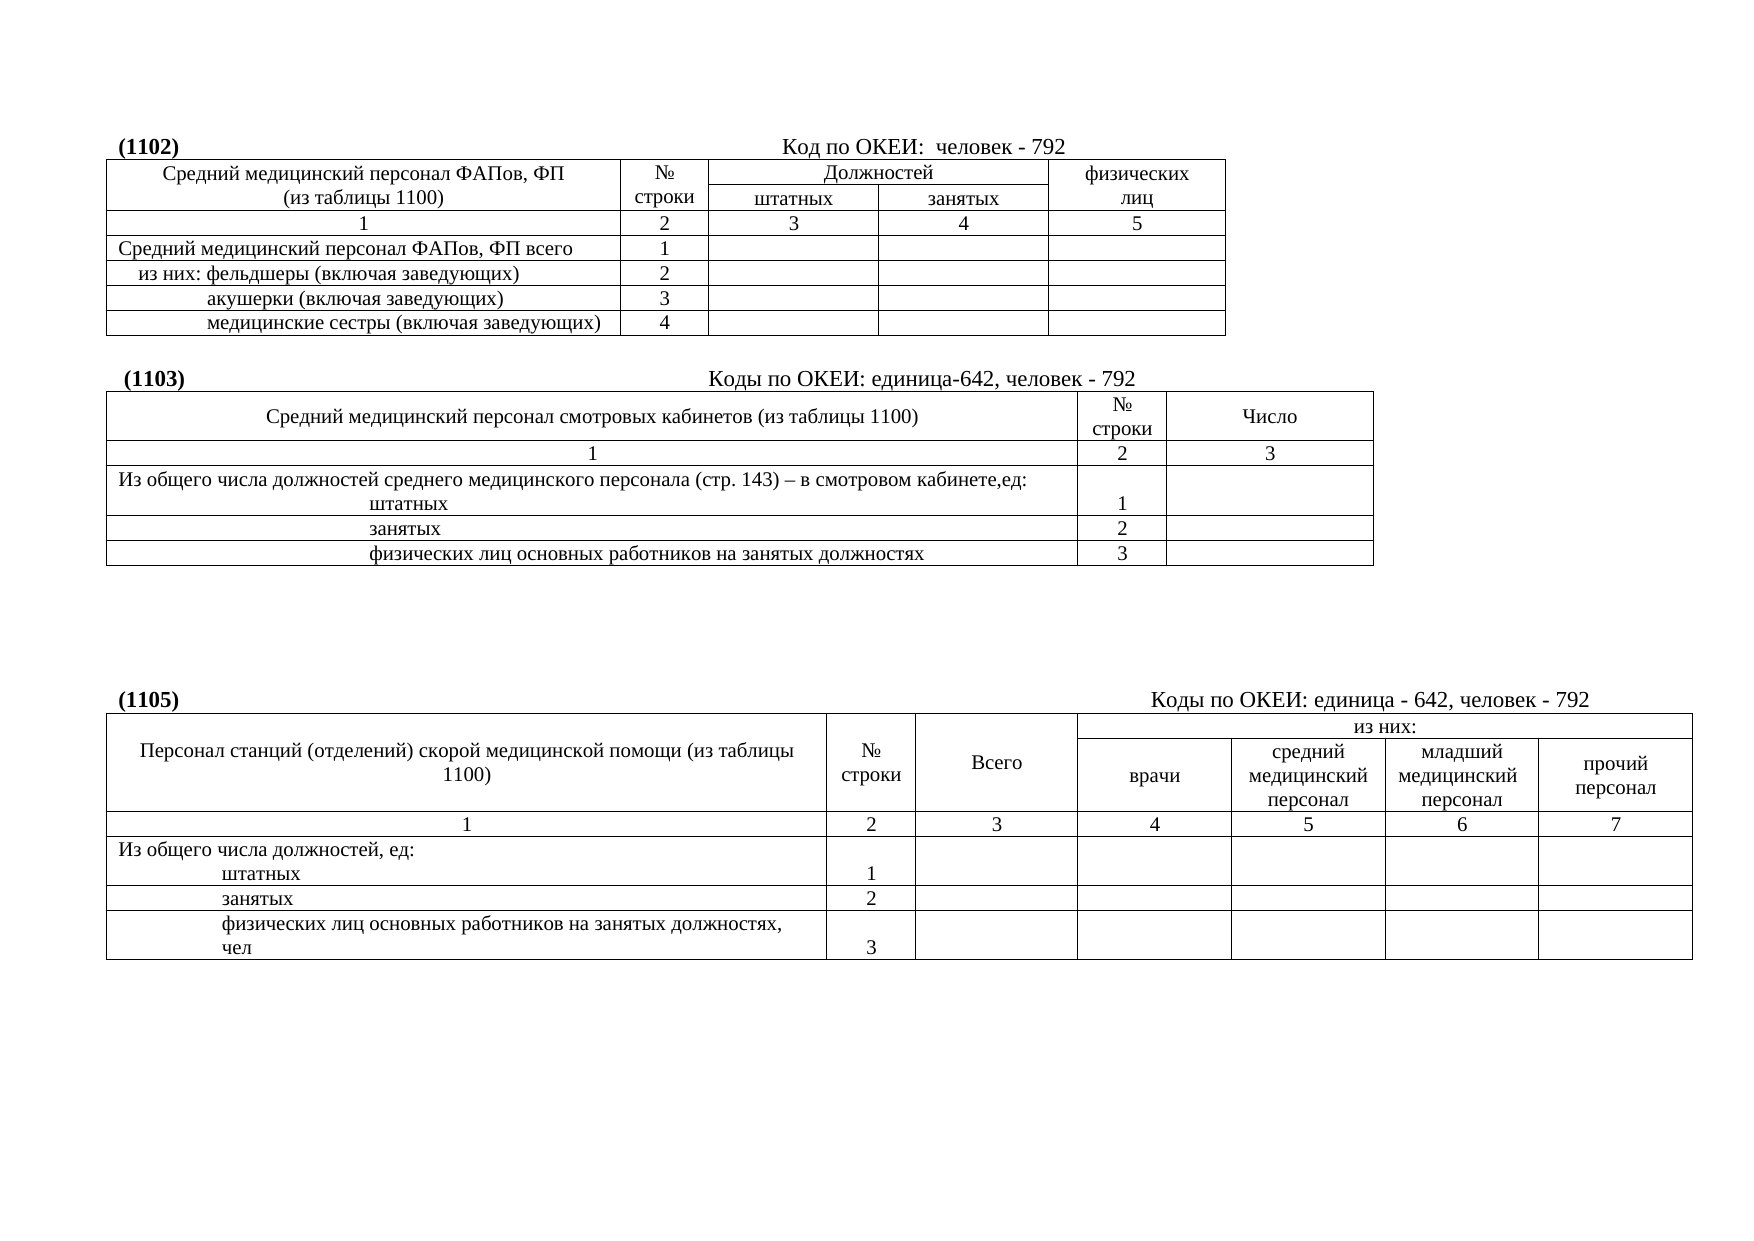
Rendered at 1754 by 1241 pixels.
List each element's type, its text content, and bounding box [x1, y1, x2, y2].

table_cell [1539, 911, 1692, 959]
table_cell 2 [827, 886, 915, 910]
table_cell [1539, 886, 1692, 910]
table_cell 4 [879, 211, 1048, 234]
table_cell медицинские сестры (включая заведующих) [107, 311, 620, 335]
table_cell [1232, 911, 1385, 959]
table_cell 4 [1078, 812, 1231, 836]
table_header № строки [1078, 392, 1166, 440]
table_cell средний медицинский персонал [1232, 739, 1385, 811]
table_cell [709, 311, 878, 335]
table_cell [879, 236, 1048, 260]
table_cell [916, 837, 1077, 885]
table_cell младший медицинский персонал [1386, 739, 1538, 811]
table_cell [1078, 911, 1231, 959]
text (1103) Коды по ОКЕИ: единица-642, человек - 792 [118, 365, 1636, 391]
table_header Средний медицинский персонал ФАПов, ФП (из таблицы 1100) [107, 160, 620, 209]
table_cell 2 [621, 211, 708, 234]
table_cell занятых [107, 886, 826, 910]
table_cell 2 [1078, 441, 1166, 465]
table_cell 5 [1049, 211, 1225, 234]
table_cell [1539, 837, 1692, 885]
table_cell [879, 261, 1048, 285]
table_cell [879, 311, 1048, 335]
table_cell 3 [916, 812, 1077, 836]
table_cell [1078, 837, 1231, 885]
table_cell [1232, 837, 1385, 885]
table_cell [1232, 886, 1385, 910]
table_cell 1 [827, 837, 915, 885]
table_cell 1 [107, 441, 1077, 465]
table_cell [1049, 261, 1225, 285]
table_cell штатных [709, 185, 878, 209]
table_cell 2 [827, 812, 915, 836]
table_cell [709, 236, 878, 260]
table_cell Из общего числа должностей, ед: штатных [107, 837, 826, 885]
table_header Должностей [709, 160, 1048, 184]
table_cell 3 [1167, 441, 1373, 465]
table_cell [709, 286, 878, 310]
table_cell [1167, 541, 1373, 565]
table_header из них: [1078, 714, 1692, 738]
table_header Персонал станций (отделений) скорой медицинской помощи (из таблицы 1100) [107, 714, 826, 811]
table_cell 6 [1386, 812, 1538, 836]
table_cell 2 [621, 261, 708, 285]
table_cell [916, 911, 1077, 959]
table_cell прочий персонал [1539, 739, 1692, 811]
table_header № строки [621, 160, 708, 209]
table_cell [1167, 516, 1373, 540]
table_cell физических лиц основных работников на занятых должностях, чел [107, 911, 826, 959]
table_cell 1 [107, 812, 826, 836]
table_cell [709, 261, 878, 285]
table_cell акушерки (включая заведующих) [107, 286, 620, 310]
table_cell [1078, 886, 1231, 910]
table_cell 3 [827, 911, 915, 959]
table_cell 3 [621, 286, 708, 310]
table_cell занятых [879, 185, 1048, 209]
table_cell 3 [1078, 541, 1166, 565]
table_cell [1167, 466, 1373, 514]
table_cell 7 [1539, 812, 1692, 836]
table_cell Средний медицинский персонал ФАПов, ФП всего [107, 236, 620, 260]
table_header физических лиц [1049, 160, 1225, 209]
table_cell [879, 286, 1048, 310]
table_header Всего [916, 714, 1077, 811]
table_header № строки [827, 714, 915, 811]
table_cell [1386, 911, 1538, 959]
table_cell [916, 886, 1077, 910]
table_cell занятых [107, 516, 1077, 540]
table_cell 5 [1232, 812, 1385, 836]
table_header Число [1167, 392, 1373, 440]
table_cell 1 [621, 236, 708, 260]
table_cell 4 [621, 311, 708, 335]
table_cell физических лиц основных работников на занятых должностях [107, 541, 1077, 565]
table_cell [1049, 286, 1225, 310]
text (1105) Коды по ОКЕИ: единица - 642, человек - 792 [118, 686, 1636, 712]
table_cell [1049, 311, 1225, 335]
table_cell [1386, 837, 1538, 885]
table_cell Из общего числа должностей среднего медицинского персонала (стр. 143) – в смотровом кабинете,ед: штатных [107, 466, 1077, 514]
text (1102) Код по ОКЕИ: человек - 792 [118, 133, 1636, 159]
table_header Средний медицинский персонал смотровых кабинетов (из таблицы 1100) [107, 392, 1077, 440]
table_cell 2 [1078, 516, 1166, 540]
table_cell 1 [107, 211, 620, 234]
table_cell 1 [1078, 466, 1166, 514]
table_cell врачи [1078, 739, 1231, 811]
table_cell [1386, 886, 1538, 910]
table_cell из них: фельдшеры (включая заведующих) [107, 261, 620, 285]
table_cell 3 [709, 211, 878, 234]
table_cell [1049, 236, 1225, 260]
